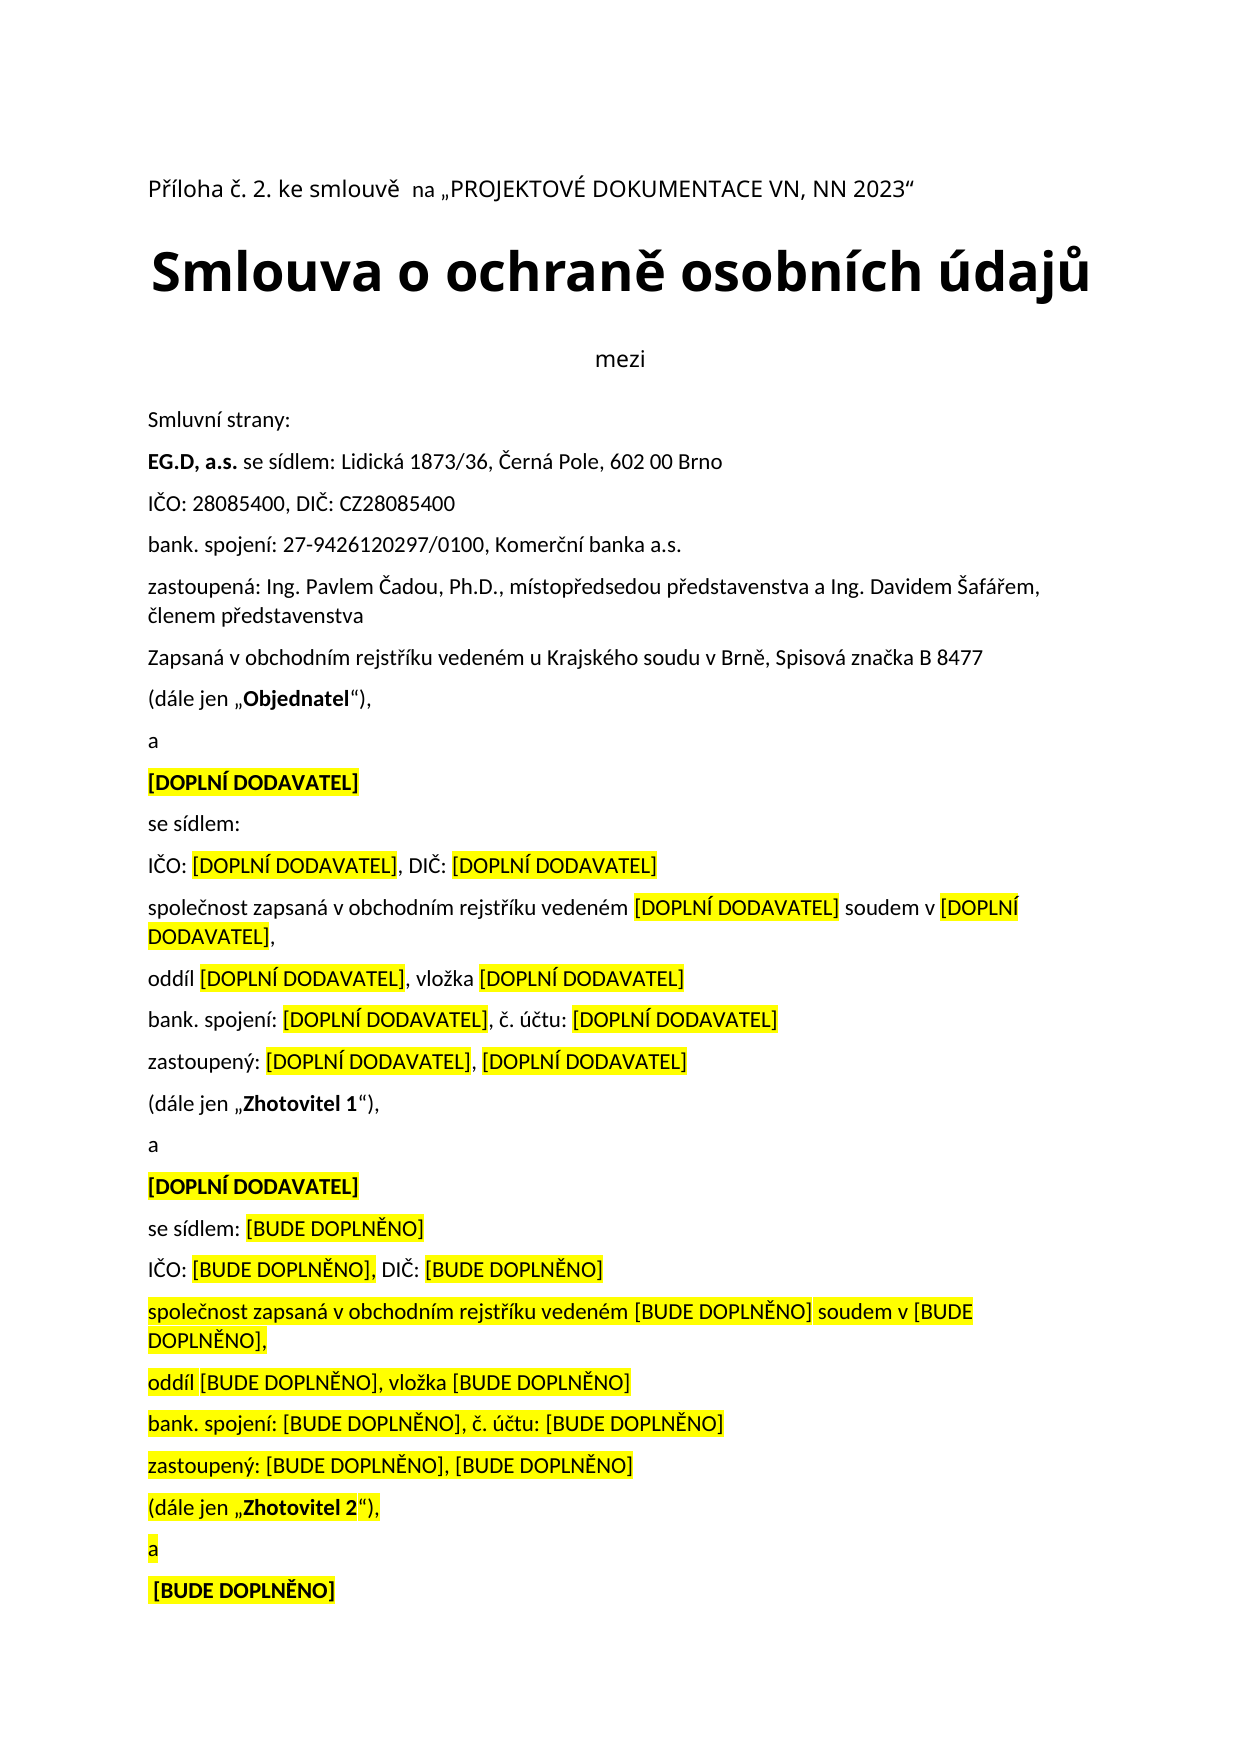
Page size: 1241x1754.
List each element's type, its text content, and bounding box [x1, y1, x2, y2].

text společnost zapsaná v obchodním rejstříku vedeném [DOPLNÍ DODAVATEL] soudem v [DOPLNÍ DODAVATEL], [148, 892, 1093, 950]
title Smlouva o ochraně osobních údajů [148, 233, 1093, 307]
text zastoupený: [BUDE DOPLNĚNO], [BUDE DOPLNĚNO] [148, 1450, 1093, 1479]
text [DOPLNÍ DODAVATEL] [148, 1171, 1093, 1200]
text Smluvní strany: [148, 404, 1093, 433]
text oddíl [DOPLNÍ DODAVATEL], vložka [DOPLNÍ DODAVATEL] [148, 963, 1093, 992]
text [DOPLNÍ DODAVATEL] [148, 767, 1093, 796]
text EG.D, a.s. se sídlem: Lidická 1873/36, Černá Pole, 602 00 Brno [148, 446, 1093, 475]
text se sídlem: [BUDE DOPLNĚNO] [148, 1213, 1093, 1242]
text IČO: 28085400, DIČ: CZ28085400 [148, 488, 1093, 517]
text Příloha č. 2. ke smlouvě na „PROJEKTOVÉ DOKUMENTACE VN, NN 2023“ [148, 173, 1093, 204]
text se sídlem: [148, 808, 1093, 838]
text [BUDE DOPLNĚNO] [148, 1575, 1093, 1604]
text IČO: [DOPLNÍ DODAVATEL], DIČ: [DOPLNÍ DODAVATEL] [148, 850, 1093, 879]
text Zapsaná v obchodním rejstříku vedeném u Krajského soudu v Brně, Spisová značka B 8477 [148, 642, 1093, 671]
text bank. spojení: [BUDE DOPLNĚNO], č. účtu: [BUDE DOPLNĚNO] [148, 1408, 1093, 1438]
text mezi [148, 343, 1093, 374]
text IČO: [BUDE DOPLNĚNO], DIČ: [BUDE DOPLNĚNO] [148, 1254, 1093, 1283]
text (dále jen „Objednatel“), [148, 683, 1093, 713]
text zastoupený: [DOPLNÍ DODAVATEL], [DOPLNÍ DODAVATEL] [148, 1046, 1093, 1075]
text a [148, 1533, 1093, 1563]
text oddíl [BUDE DOPLNĚNO], vložka [BUDE DOPLNĚNO] [148, 1367, 1093, 1396]
text zastoupená: Ing. Pavlem Čadou, Ph.D., místopředsedou představenstva a Ing. Davidem Šafářem, členem představenstva [148, 571, 1093, 629]
text a [148, 1129, 1093, 1158]
text (dále jen „Zhotovitel 2“), [148, 1492, 1093, 1521]
text společnost zapsaná v obchodním rejstříku vedeném [BUDE DOPLNĚNO] soudem v [BUDE DOPLNĚNO], [148, 1296, 1093, 1354]
text (dále jen „Zhotovitel 1“), [148, 1088, 1093, 1117]
text bank. spojení: [DOPLNÍ DODAVATEL], č. účtu: [DOPLNÍ DODAVATEL] [148, 1004, 1093, 1033]
text a [148, 725, 1093, 754]
text bank. spojení: 27-9426120297/0100, Komerční banka a.s. [148, 529, 1093, 558]
